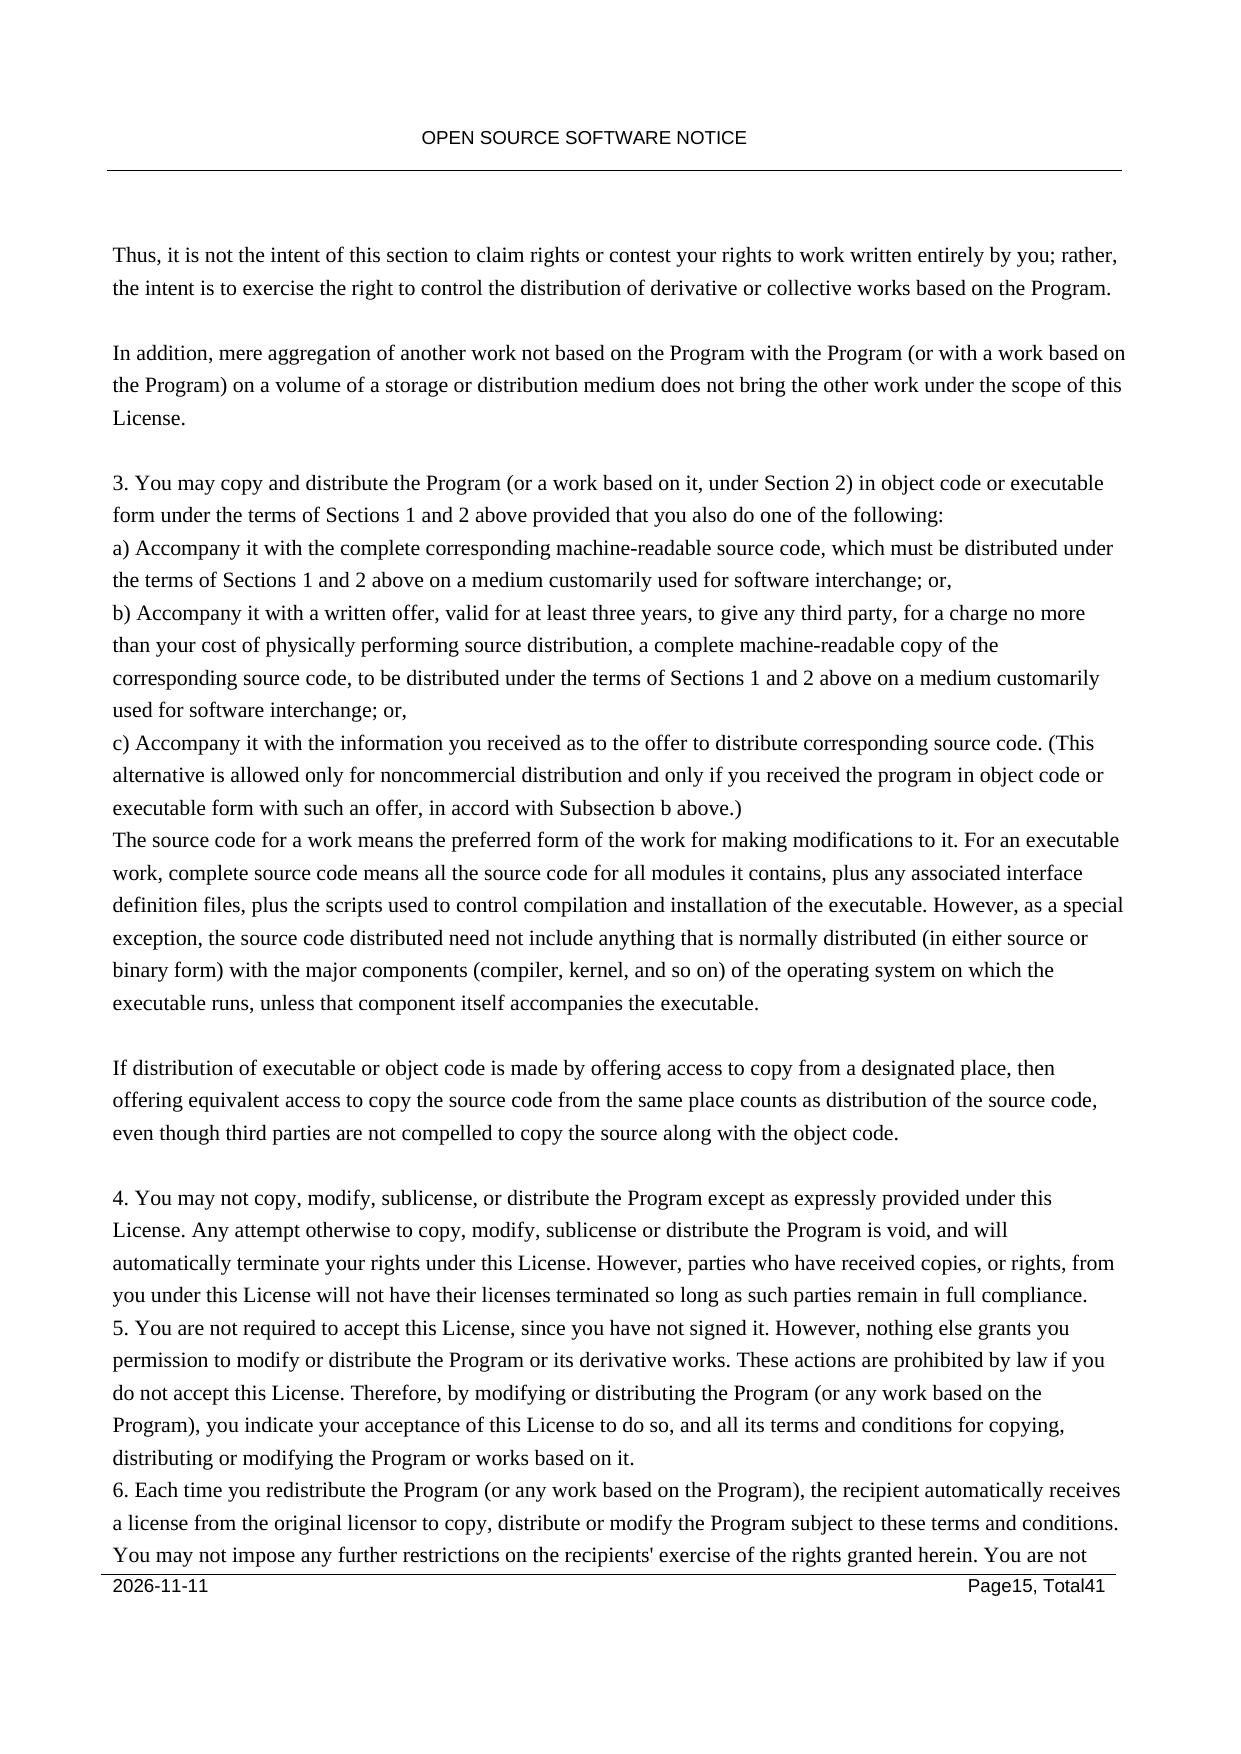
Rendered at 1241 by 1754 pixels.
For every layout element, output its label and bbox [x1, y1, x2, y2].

text [112, 206, 1128, 1571]
